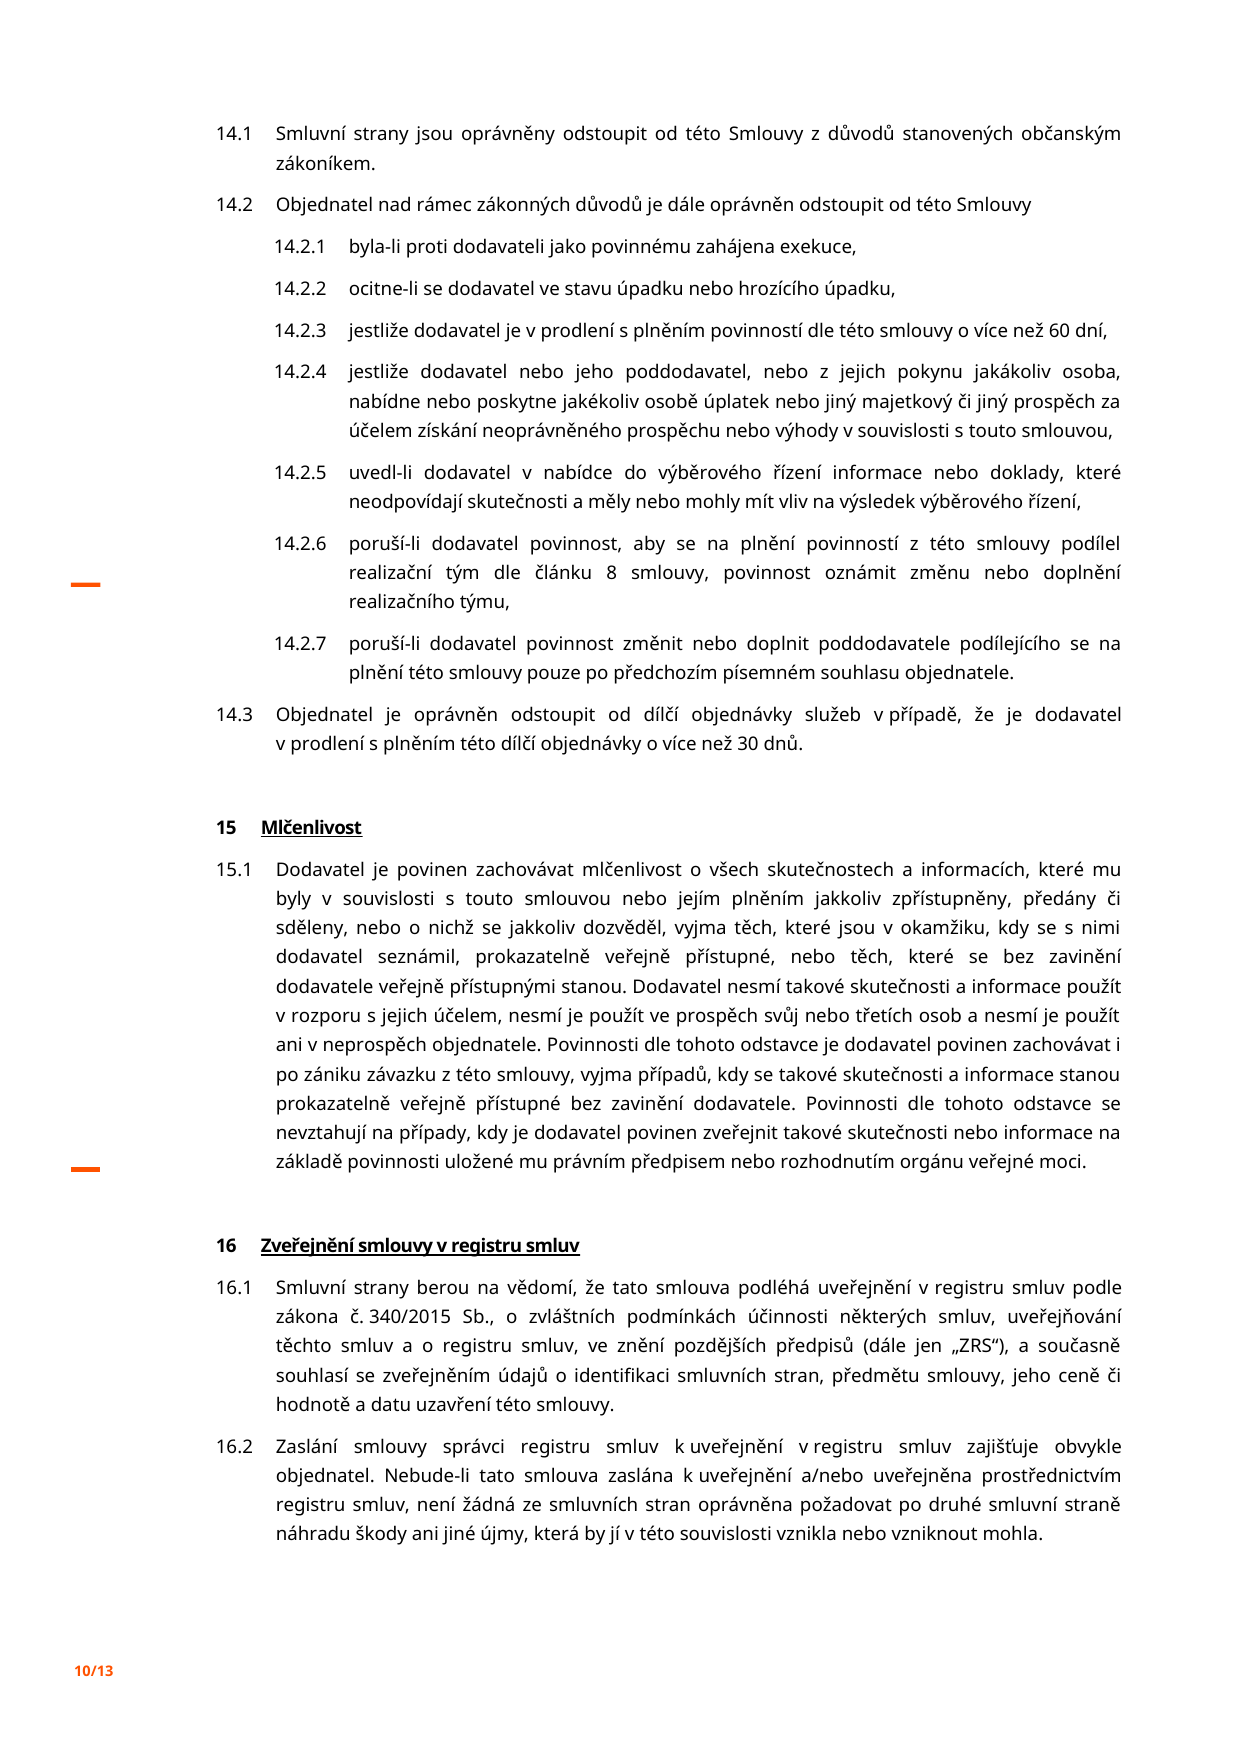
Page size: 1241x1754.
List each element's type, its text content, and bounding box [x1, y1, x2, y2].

subtitle jestliže dodavatel je v prodlení s plněním povinností dle této smlouvy o více než 60 dní, [273, 317, 1122, 342]
subtitle Mlčenlivost [216, 814, 1122, 840]
subtitle Objednatel je oprávněn odstoupit od dílčí objednávky služeb v případě, že je dodavatel v prodlení s plněním této dílčí objednávky o více než 30 dnů. [216, 701, 1122, 756]
subtitle Dodavatel je povinen zachovávat mlčenlivost o všech skutečnostech a informacích, které mu byly v souvislosti s touto smlouvou nebo jejím plněním jakkoliv zpřístupněny, předány či sděleny, nebo o nichž se jakkoliv dozvěděl, vyjma těch, které jsou v okamžiku, kdy se s nimi dodavatel seznámil, prokazatelně veřejně přístupné, nebo těch, které se bez zavinění dodavatele veřejně přístupnými stanou. Dodavatel nesmí takové skutečnosti a informace použít v rozporu s jejich účelem, nesmí je použít ve prospěch svůj nebo třetích osob a nesmí je použít ani v neprospěch objednatele. Povinnosti dle tohoto odstavce je dodavatel povinen zachovávat i po zániku závazku z této smlouvy, vyjma případů, kdy se takové skutečnosti a informace stanou prokazatelně veřejně přístupné bez zavinění dodavatele. Povinnosti dle tohoto odstavce se nevztahují na případy, kdy je dodavatel povinen zveřejnit takové skutečnosti nebo informace na základě povinnosti uložené mu právním předpisem nebo rozhodnutím orgánu veřejné moci. [216, 856, 1122, 1174]
subtitle Zveřejnění smlouvy v registru smluv [216, 1232, 1122, 1258]
subtitle Smluvní strany berou na vědomí, že tato smlouva podléhá uveřejnění v registru smluv podle zákona č. 340/2015 Sb., o zvláštních podmínkách účinnosti některých smluv, uveřejňování těchto smluv a o registru smluv, ve znění pozdějších předpisů (dále jen „ZRS“), a současně souhlasí se zveřejněním údajů o identifikaci smluvních stran, předmětu smlouvy, jeho ceně či hodnotě a datu uzavření této smlouvy. [216, 1274, 1122, 1417]
subtitle Objednatel nad rámec zákonných důvodů je dále oprávněn odstoupit od této Smlouvy [216, 192, 1122, 217]
subtitle Smluvní strany jsou oprávněny odstoupit od této Smlouvy z důvodů stanovených občanským zákoníkem. [216, 121, 1122, 175]
subtitle byla-li proti dodavateli jako povinnému zahájena exekuce, [273, 233, 1122, 259]
subtitle poruší-li dodavatel povinnost, aby se na plnění povinností z této smlouvy podílel realizační tým dle článku 8 smlouvy, povinnost oznámit změnu nebo doplnění realizačního týmu, [273, 530, 1122, 614]
subtitle poruší-li dodavatel povinnost změnit nebo doplnit poddodavatele podílejícího se na plnění této smlouvy pouze po předchozím písemném souhlasu objednatele. [273, 630, 1122, 685]
subtitle jestliže dodavatel nebo jeho poddodavatel, nebo z jejich pokynu jakákoliv osoba, nabídne nebo poskytne jakékoliv osobě úplatek nebo jiný majetkový či jiný prospěch za účelem získání neoprávněného prospěchu nebo výhody v souvislosti s touto smlouvou, [273, 359, 1122, 443]
subtitle Zaslání smlouvy správci registru smluv k uveřejnění v registru smluv zajišťuje obvykle objednatel. Nebude-li tato smlouva zaslána k uveřejnění a/nebo uveřejněna prostřednictvím registru smluv, není žádná ze smluvních stran oprávněna požadovat po druhé smluvní straně náhradu škody ani jiné újmy, která by jí v této souvislosti vznikla nebo vzniknout mohla. [216, 1433, 1122, 1546]
subtitle ocitne-li se dodavatel ve stavu úpadku nebo hrozícího úpadku, [273, 275, 1122, 301]
subtitle uvedl-li dodavatel v nabídce do výběrového řízení informace nebo doklady, které neodpovídají skutečnosti a měly nebo mohly mít vliv na výsledek výběrového řízení, [273, 459, 1122, 514]
